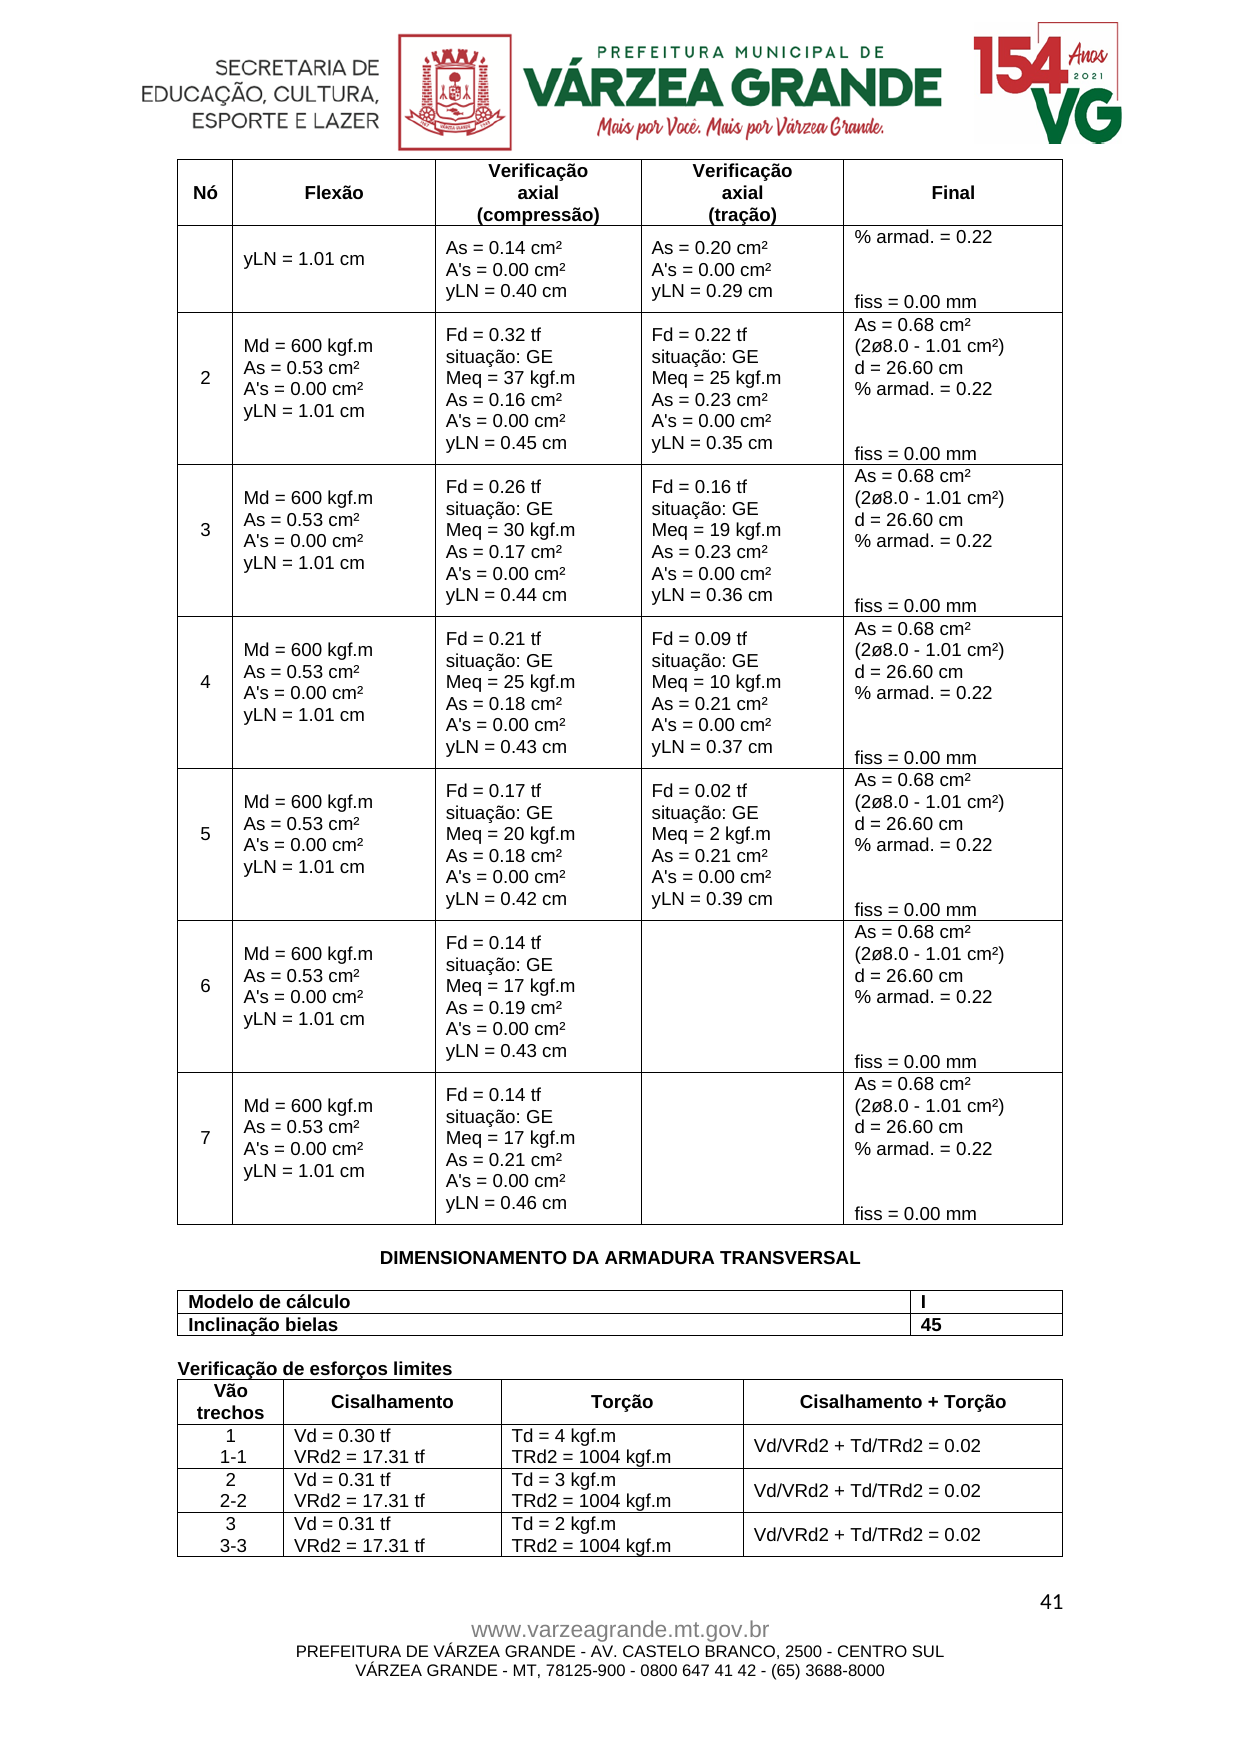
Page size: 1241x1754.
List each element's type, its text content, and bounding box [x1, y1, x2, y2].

picture [138, 23, 955, 160]
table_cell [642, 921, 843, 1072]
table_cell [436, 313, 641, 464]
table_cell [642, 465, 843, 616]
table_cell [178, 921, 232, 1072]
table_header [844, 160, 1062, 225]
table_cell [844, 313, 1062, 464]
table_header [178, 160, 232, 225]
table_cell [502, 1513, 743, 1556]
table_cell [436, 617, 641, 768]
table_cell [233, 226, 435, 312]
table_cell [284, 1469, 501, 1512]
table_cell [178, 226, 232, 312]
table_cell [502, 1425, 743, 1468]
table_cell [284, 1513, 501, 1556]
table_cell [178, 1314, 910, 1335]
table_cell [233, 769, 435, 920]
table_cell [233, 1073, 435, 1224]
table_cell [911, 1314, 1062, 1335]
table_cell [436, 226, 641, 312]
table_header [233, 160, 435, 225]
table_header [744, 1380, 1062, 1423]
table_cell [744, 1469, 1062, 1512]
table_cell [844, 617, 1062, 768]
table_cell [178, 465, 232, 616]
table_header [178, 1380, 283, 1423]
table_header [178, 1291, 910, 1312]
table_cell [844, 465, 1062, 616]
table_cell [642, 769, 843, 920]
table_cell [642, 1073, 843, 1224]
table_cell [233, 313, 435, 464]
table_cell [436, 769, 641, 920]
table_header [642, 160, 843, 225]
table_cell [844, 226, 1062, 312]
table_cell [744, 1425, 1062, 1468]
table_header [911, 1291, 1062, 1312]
text DIMENSIONAMENTO DA ARMADURA TRANSVERSAL [177, 1247, 1063, 1268]
text Verificação de esforços limites [177, 1358, 1063, 1379]
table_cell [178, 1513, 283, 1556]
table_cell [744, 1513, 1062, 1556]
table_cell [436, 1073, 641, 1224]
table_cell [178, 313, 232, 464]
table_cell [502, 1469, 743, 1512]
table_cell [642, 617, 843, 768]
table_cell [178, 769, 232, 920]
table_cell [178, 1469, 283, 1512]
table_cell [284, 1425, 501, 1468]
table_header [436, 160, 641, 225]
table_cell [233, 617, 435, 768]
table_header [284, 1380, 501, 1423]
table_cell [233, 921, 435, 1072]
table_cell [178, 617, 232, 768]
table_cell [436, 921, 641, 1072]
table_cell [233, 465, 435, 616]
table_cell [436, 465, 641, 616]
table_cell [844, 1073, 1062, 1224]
picture [973, 22, 1122, 144]
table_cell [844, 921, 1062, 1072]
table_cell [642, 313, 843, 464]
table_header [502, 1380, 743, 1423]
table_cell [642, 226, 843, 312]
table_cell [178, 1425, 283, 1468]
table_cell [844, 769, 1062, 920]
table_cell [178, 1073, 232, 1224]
